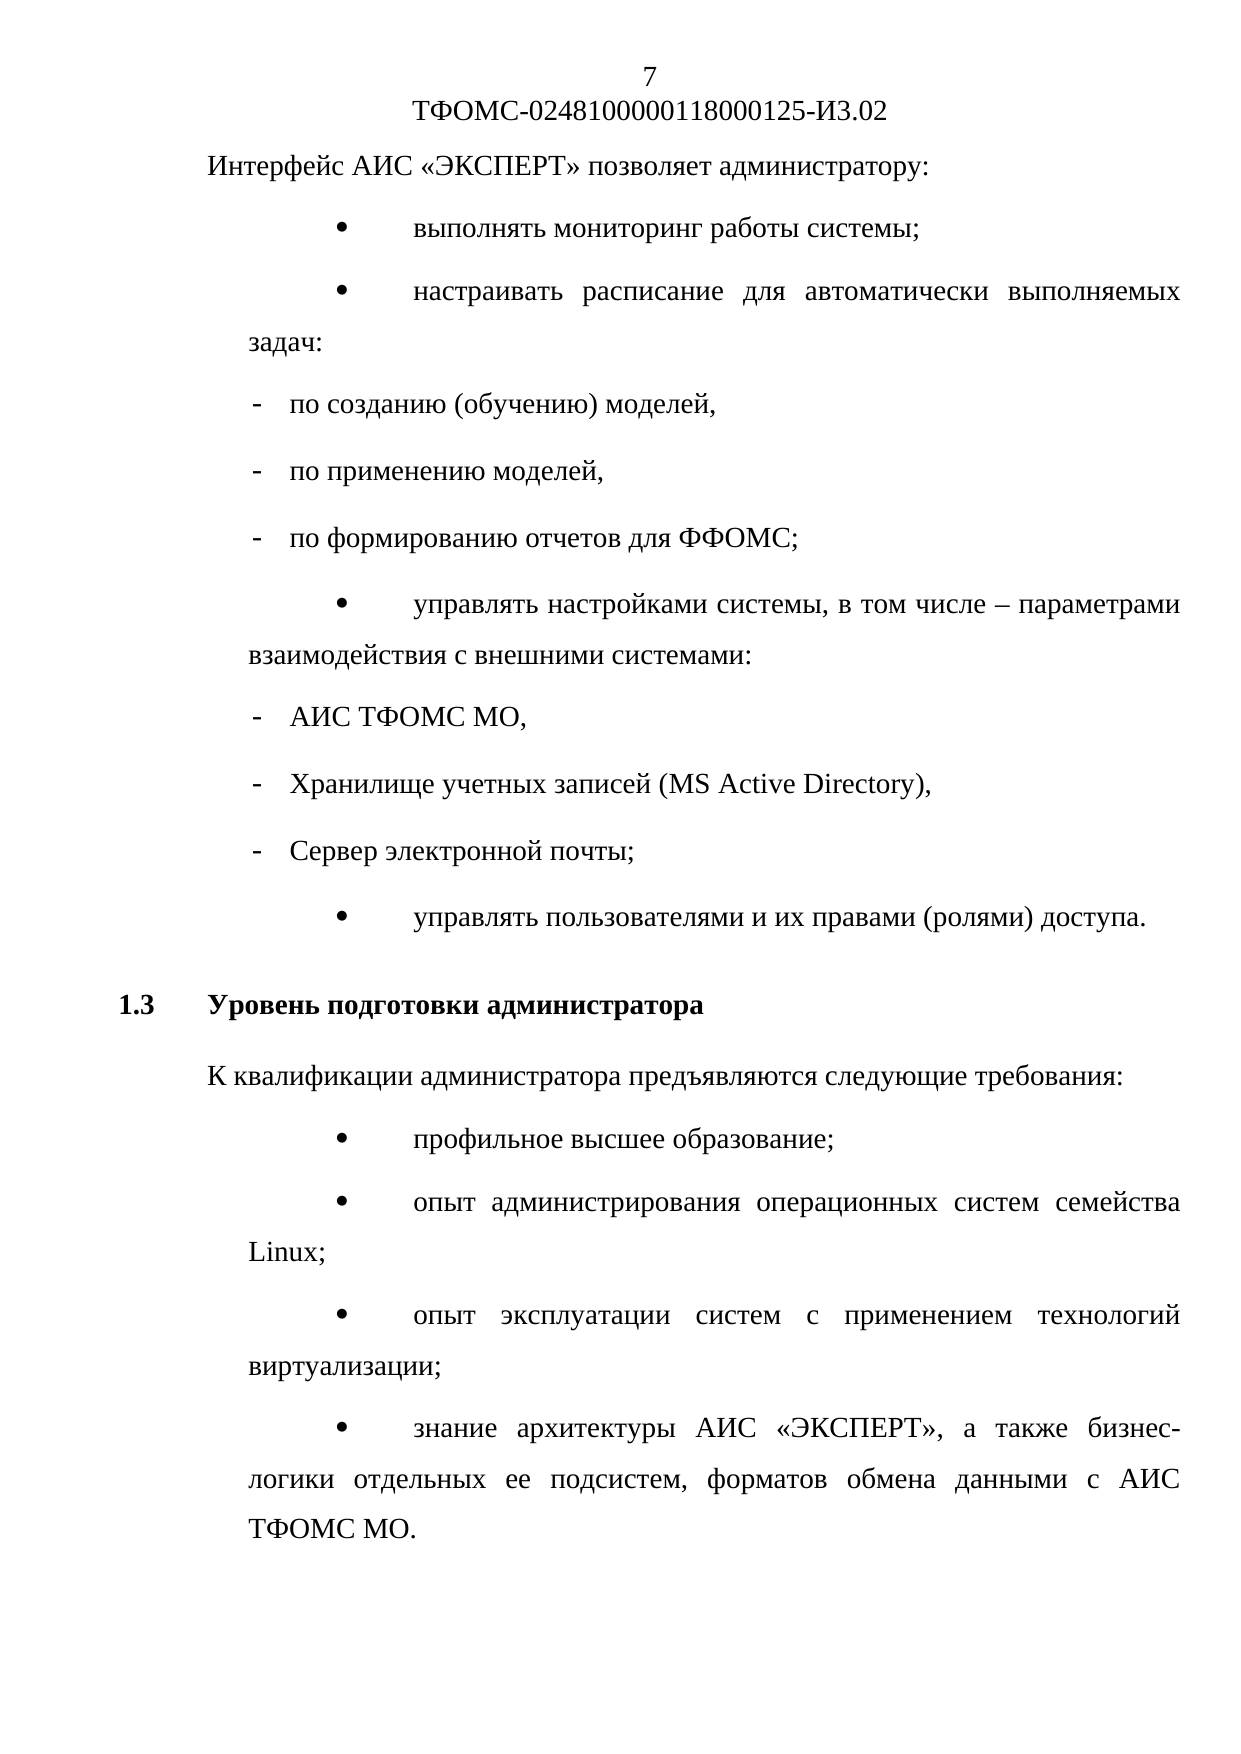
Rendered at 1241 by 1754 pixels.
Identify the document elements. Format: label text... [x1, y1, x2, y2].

list профильное высшее образование; [248, 1121, 1181, 1155]
list по применению моделей, [248, 453, 1181, 489]
list настраивать расписание для автоматически выполняемых задач: [248, 273, 1181, 357]
list по формированию отчетов для ФФОМС; [248, 520, 1181, 556]
list опыт эксплуатации систем с применением технологий виртуализации; [248, 1297, 1181, 1381]
list Хранилище учетных записей (MS Active Directory), [248, 766, 1181, 802]
list опыт администрирования операционных систем семейства Linux; [248, 1184, 1181, 1268]
list АИС ТФОМС МО, [248, 699, 1181, 736]
list выполнять мониторинг работы системы; [248, 211, 1181, 244]
list Сервер электронной почты; [248, 833, 1181, 869]
list знание архитектуры , а также бизнес-логики отдельных ее подсистем, форматов обмена данными с АИС ТФОМС МО. [248, 1410, 1181, 1545]
text Интерфейс позволяет администратору: [118, 148, 1181, 181]
list по созданию (обучению) моделей, [248, 387, 1181, 423]
subtitle Уровень подготовки администратора [118, 987, 1181, 1021]
list управлять пользователями и их правами (ролями) доступа. [248, 899, 1181, 933]
text К квалификации администратора предъявляются следующие требования: [118, 1058, 1181, 1092]
list управлять настройками системы, в том числе – параметрами взаимодействия с внешними системами: [248, 586, 1181, 670]
